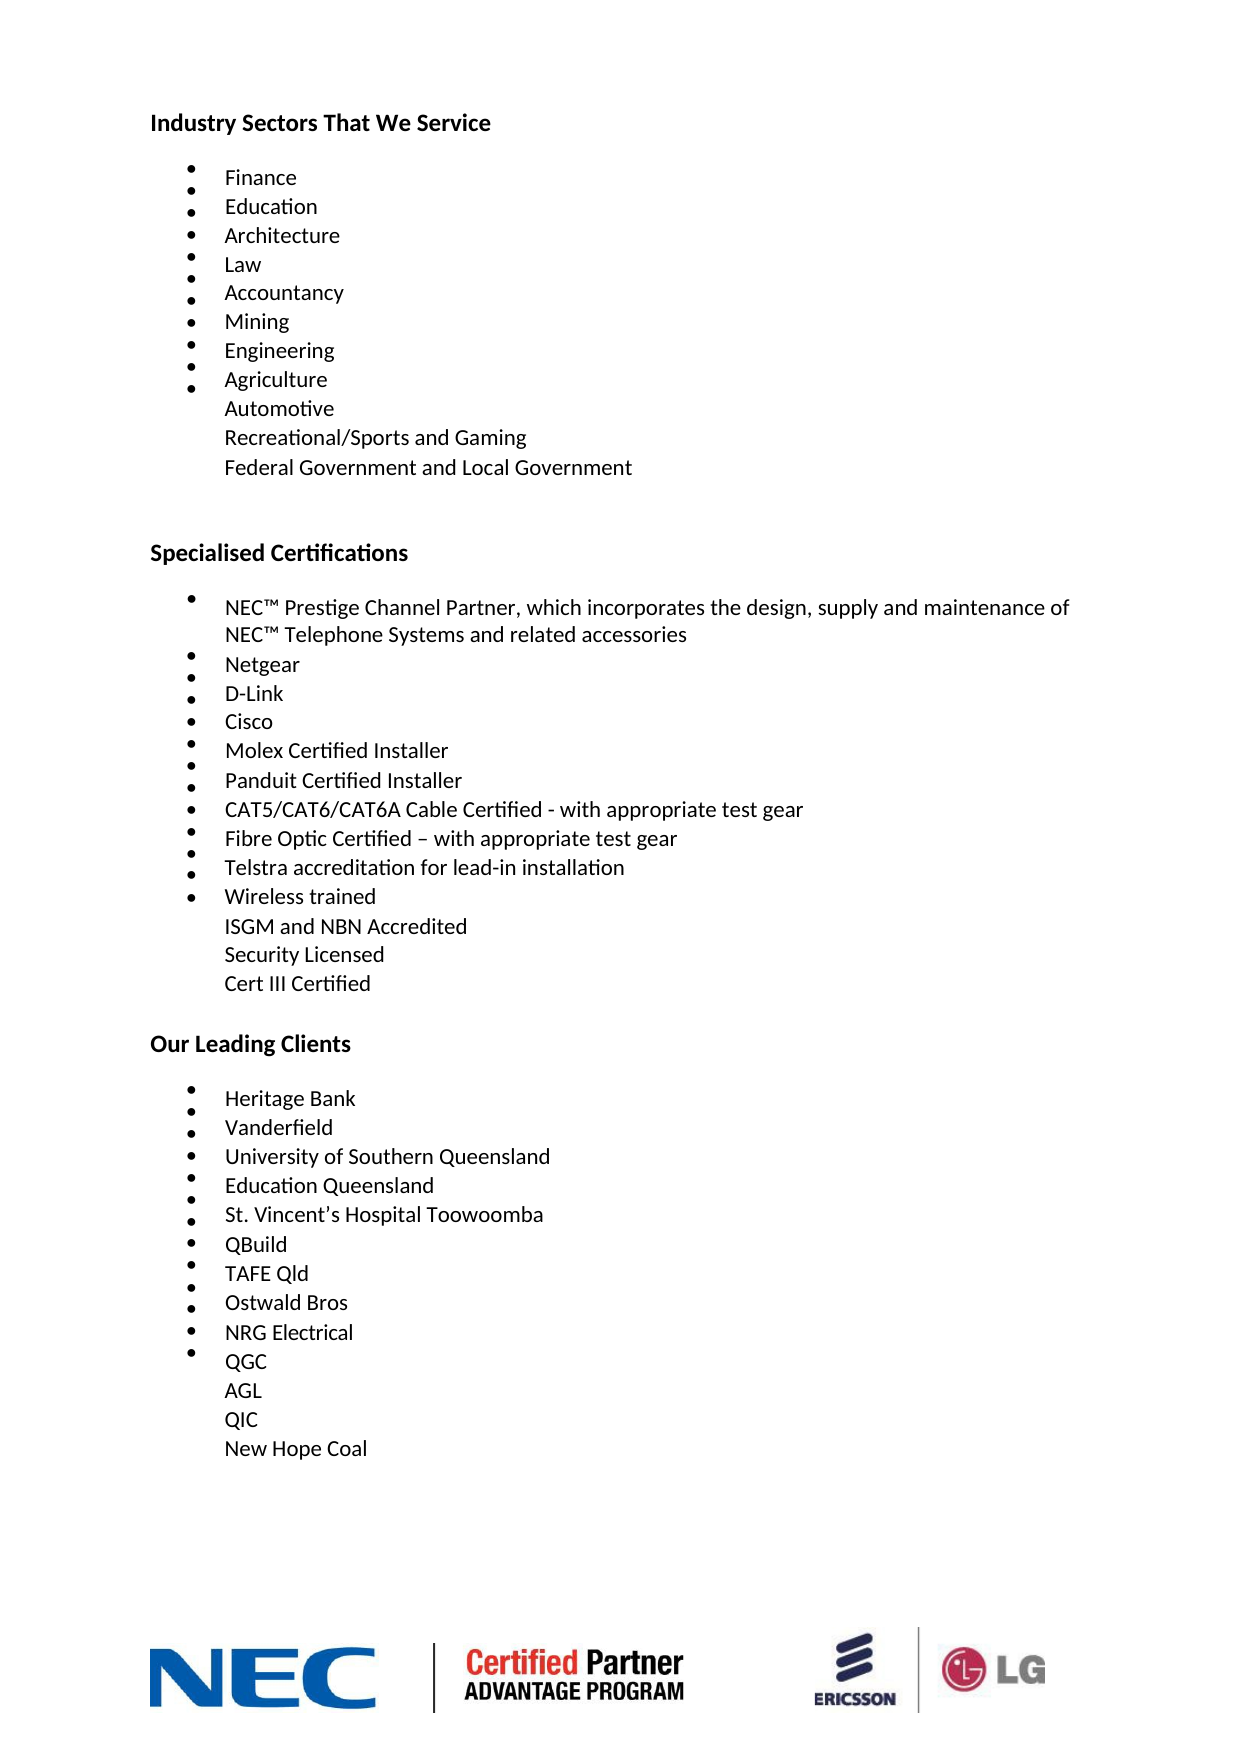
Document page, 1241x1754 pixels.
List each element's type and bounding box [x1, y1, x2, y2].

picture [814, 1627, 1045, 1713]
picture [150, 1643, 684, 1713]
